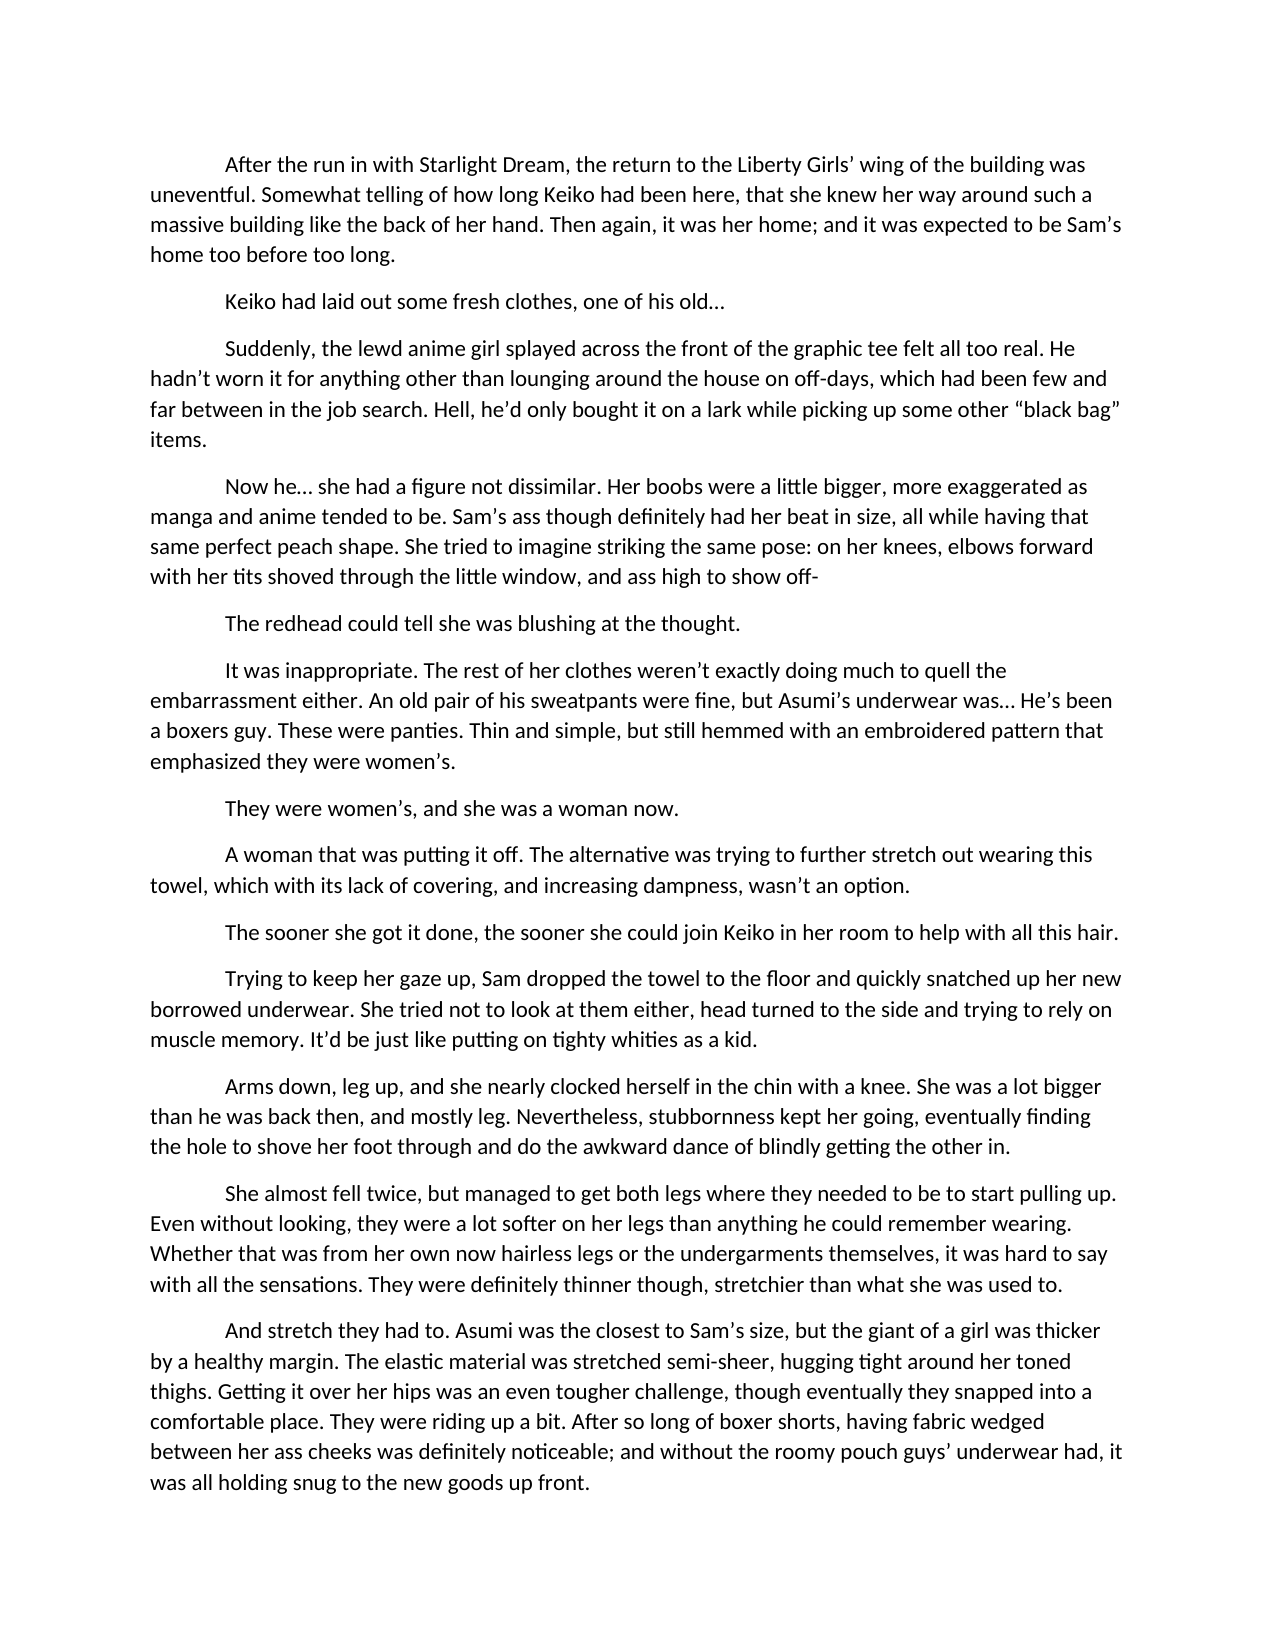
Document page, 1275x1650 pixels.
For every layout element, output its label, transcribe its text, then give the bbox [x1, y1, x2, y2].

text A woman that was putting it off. The alternative was trying to further stretch out wearing this towel, which with its lack of covering, and increasing dampness, wasn’t an option. [150, 841, 1125, 899]
text They were women’s, and she was a woman now. [150, 794, 1125, 822]
text The redhead could tell she was blushing at the thought. [150, 609, 1125, 637]
text Keiko had laid out some fresh clothes, one of his old… [150, 287, 1125, 316]
text And stretch they had to. Asumi was the closest to Sam’s size, but the giant of a girl was thicker by a healthy margin. The elastic material was stretched semi-sheer, hugging tight around her toned thighs. Getting it over her hips was an even tougher challenge, though eventually they snapped into a comfortable place. They were riding up a bit. After so long of boxer shorts, having fabric wedged between her ass cheeks was definitely noticeable; and without the roomy pouch guys’ underwear had, it was all holding snug to the new goods up front. [150, 1317, 1125, 1496]
text It was inappropriate. The rest of her clothes weren’t exactly doing much to quell the embarrassment either. An old pair of his sweatpants were fine, but Asumi’s underwear was… He’s been a boxers guy. These were panties. Thin and simple, but still hemmed with an embroidered pattern that emphasized they were women’s. [150, 656, 1125, 775]
text After the run in with Starlight Dream, the return to the Liberty Girls’ wing of the building was uneventful. Somewhat telling of how long Keiko had been here, that she knew her way around such a massive building like the back of her hand. Then again, it was her home; and it was expected to be Sam’s home too before too long. [150, 150, 1125, 269]
text Now he… she had a figure not dissimilar. Her boobs were a little bigger, more exaggerated as manga and anime tended to be. Sam’s ass though definitely had her beat in size, all while having that same perfect peach shape. She tried to imagine striking the same pose: on her knees, elbows forward with her tits shoved through the little window, and ass high to show off- [150, 472, 1125, 591]
text Trying to keep her gaze up, Sam dropped the towel to the floor and quickly snatched up her new borrowed underwear. She tried not to look at them either, head turned to the side and trying to rely on muscle memory. It’d be just like putting on tighty whities as a kid. [150, 964, 1125, 1053]
text She almost fell twice, but managed to get both legs where they needed to be to start pulling up. Even without looking, they were a lot softer on her legs than anything he could remember wearing. Whether that was from her own now hairless legs or the undergarments themselves, it was hard to say with all the sensations. They were definitely thinner though, stretchier than what she was used to. [150, 1179, 1125, 1298]
text Arms down, leg up, and she nearly clocked herself in the chin with a knee. She was a lot bigger than he was back then, and mostly leg. Nevertheless, stubbornness kept her going, eventually finding the hole to shove her foot through and do the awkward dance of blindly getting the other in. [150, 1072, 1125, 1160]
text Suddenly, the lewd anime girl splayed across the front of the graphic tee felt all too real. He hadn’t worn it for anything other than lounging around the house on off-days, which had been few and far between in the job search. Hell, he’d only bought it on a lark while picking up some other “black bag” items. [150, 334, 1125, 453]
text The sooner she got it done, the sooner she could join Keiko in her room to help with all this hair. [150, 918, 1125, 946]
